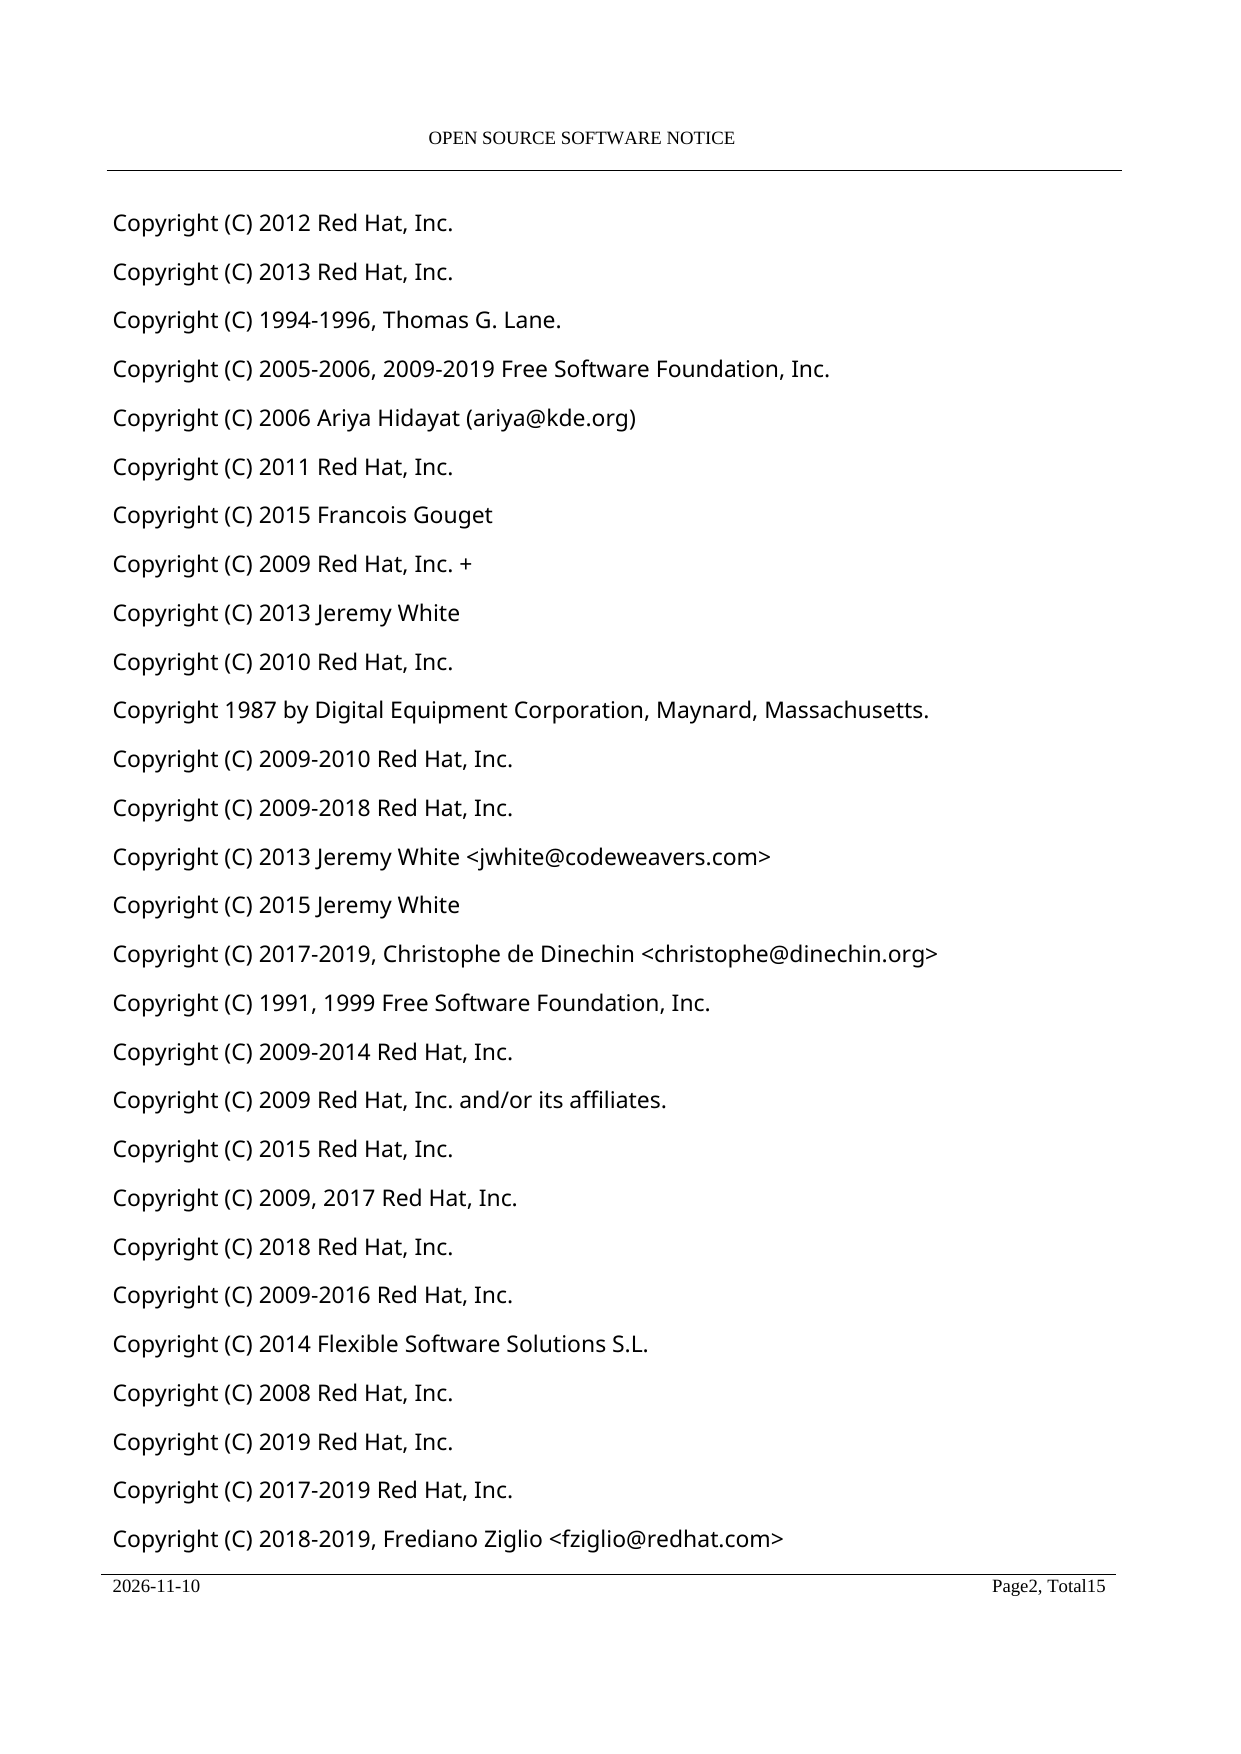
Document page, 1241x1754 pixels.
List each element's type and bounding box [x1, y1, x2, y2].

text [112, 206, 1128, 1555]
